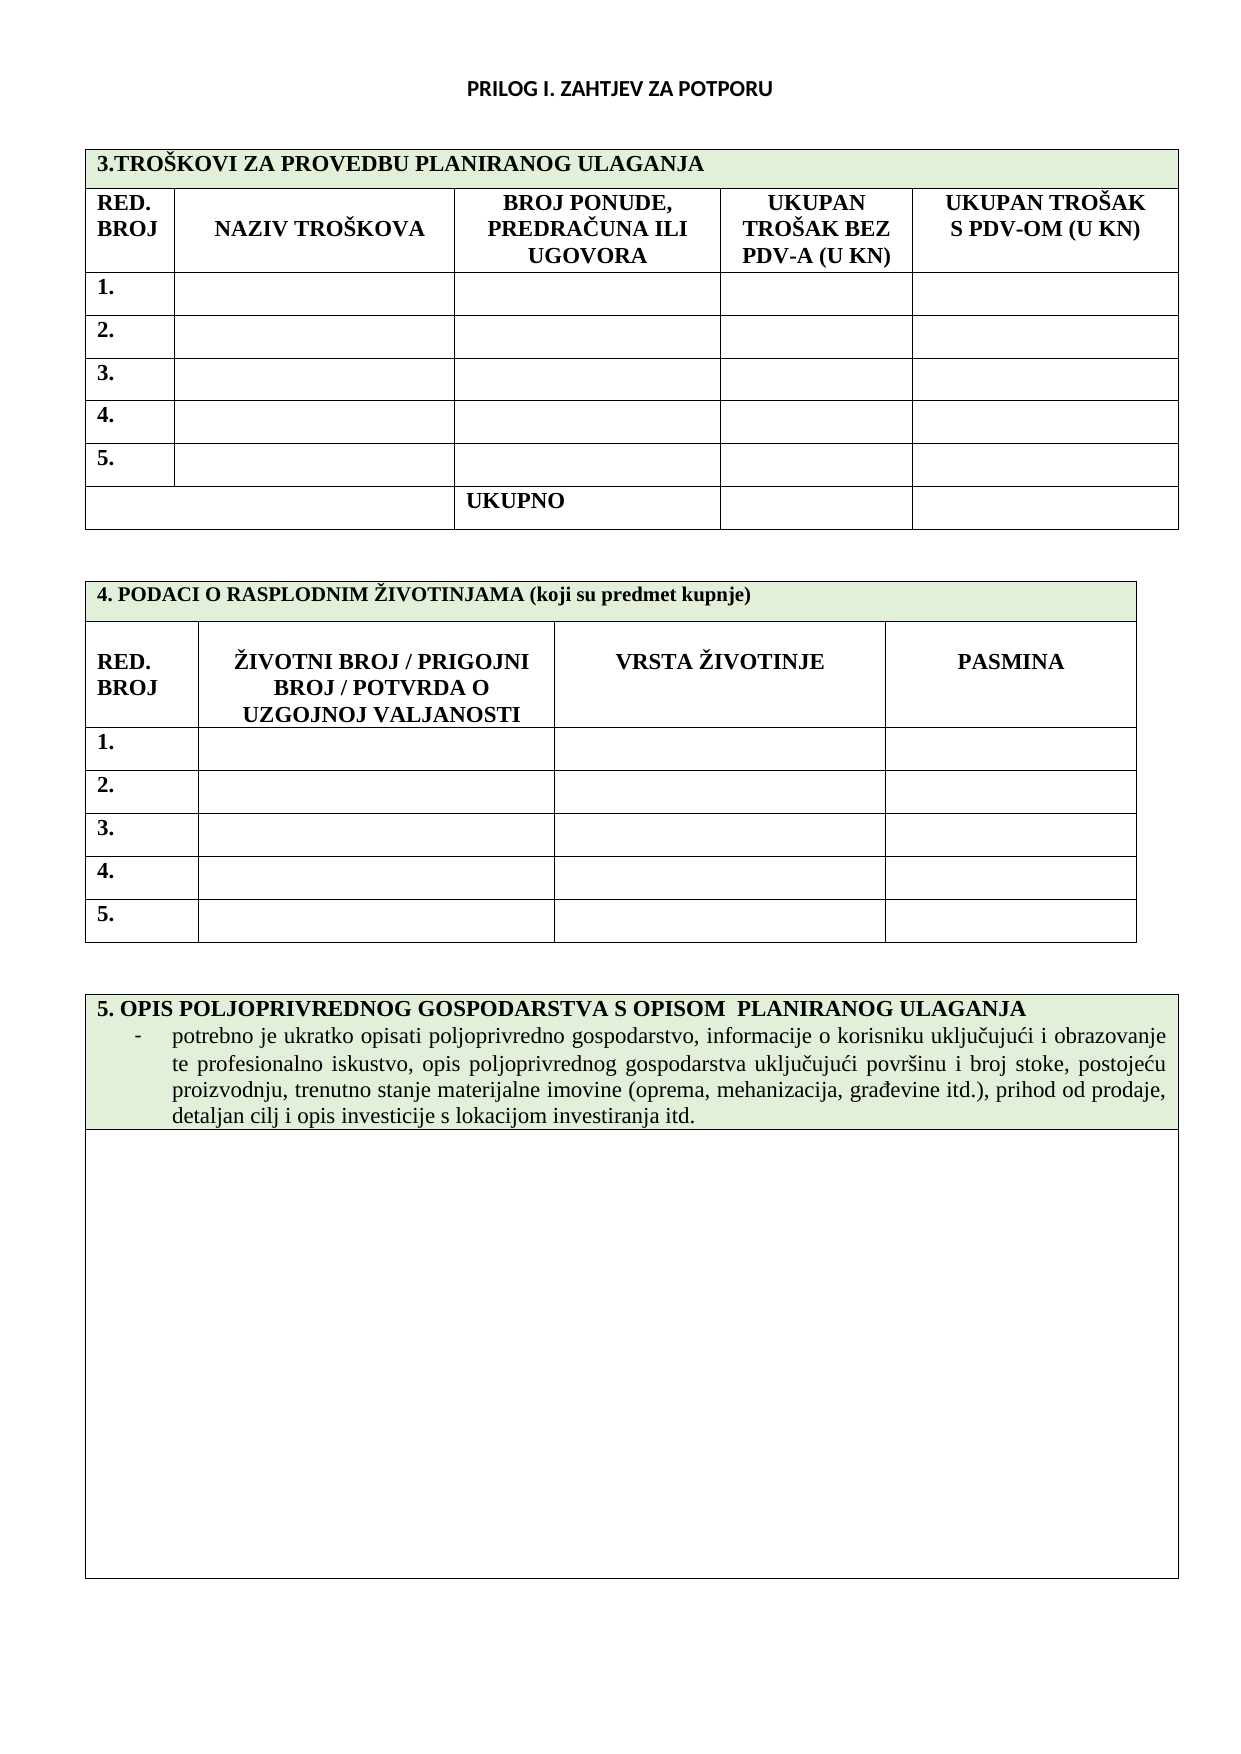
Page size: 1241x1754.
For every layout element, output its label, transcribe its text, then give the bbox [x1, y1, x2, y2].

table_cell [175, 273, 454, 315]
table_cell [175, 359, 454, 400]
table_cell 1. [86, 273, 174, 315]
table_cell VRSTA ŽIVOTINJE [555, 622, 885, 727]
table_cell [455, 401, 720, 443]
table_cell [913, 359, 1178, 400]
table_cell 2. [86, 771, 198, 813]
table_cell RED. BROJ [86, 622, 198, 727]
table_cell RED. BROJ [86, 189, 174, 272]
table_cell [886, 771, 1136, 813]
table_cell 4. [86, 857, 198, 899]
table_cell 3. [86, 814, 198, 856]
table_cell [199, 857, 554, 899]
table_cell 4. [86, 401, 174, 443]
table_cell [886, 814, 1136, 856]
table_cell [555, 900, 885, 942]
table_cell ŽIVOTNI BROJ / PRIGOJNI BROJ / POTVRDA O UZGOJNOJ VALJANOSTI [199, 622, 554, 727]
table_cell [199, 900, 554, 942]
table_cell 1. [86, 728, 198, 770]
table_cell [86, 487, 454, 529]
table_cell [721, 401, 912, 443]
table_cell [721, 359, 912, 400]
table_cell [913, 316, 1178, 358]
table_cell [175, 316, 454, 358]
table_cell [455, 444, 720, 486]
table_cell [455, 359, 720, 400]
table_cell [886, 900, 1136, 942]
table_cell [199, 728, 554, 770]
table_cell [721, 444, 912, 486]
table_header 4. PODACI O RASPLODNIM ŽIVOTINJAMA (koji su predmet kupnje) [86, 582, 1136, 621]
table_cell PASMINA [886, 622, 1136, 727]
table_cell [555, 771, 885, 813]
table_cell [555, 857, 885, 899]
table_cell [86, 1130, 1178, 1578]
table_cell [721, 273, 912, 315]
table_cell [913, 487, 1178, 529]
table_header 5. OPIS POLJOPRIVREDNOG GOSPODARSTVA S OPISOM PLANIRANOG ULAGANJA potrebno je ukratko opisati poljoprivredno gospodarstvo, informacije o korisniku uključujući i obrazovanje te profesionalno iskustvo, opis poljoprivrednog gospodarstva uključujući površinu i broj stoke, postojeću proizvodnju, trenutno stanje materijalne imovine (oprema, mehanizacija, građevine itd.), prihod od prodaje, detaljan cilj i opis investicije s lokacijom investiranja itd. [86, 995, 1178, 1129]
table_cell [886, 857, 1136, 899]
table_cell [455, 316, 720, 358]
table_cell 5. [86, 444, 174, 486]
table_cell 5. [86, 900, 198, 942]
table_cell [199, 771, 554, 813]
table_cell [721, 487, 912, 529]
table_cell UKUPAN TROŠAK BEZ PDV-A (U KN) [721, 189, 912, 272]
table_cell [199, 814, 554, 856]
table_cell [721, 316, 912, 358]
table_cell [175, 401, 454, 443]
table_cell UKUPAN TROŠAK S PDV-OM (U KN) [913, 189, 1178, 272]
table_cell [555, 728, 885, 770]
table_cell [913, 273, 1178, 315]
table_header 3.TROŠKOVI ZA PROVEDBU PLANIRANOG ULAGANJA [86, 150, 1178, 188]
table_cell BROJ PONUDE, PREDRAČUNA ILI UGOVORA [455, 189, 720, 272]
table_cell [886, 728, 1136, 770]
table_cell 3. [86, 359, 174, 400]
table_cell NAZIV TROŠKOVA [175, 189, 454, 272]
table_cell UKUPNO [455, 487, 720, 529]
table_cell [555, 814, 885, 856]
table_cell [455, 273, 720, 315]
table_cell 2. [86, 316, 174, 358]
table_cell [913, 444, 1178, 486]
table_cell [175, 444, 454, 486]
table_cell [913, 401, 1178, 443]
